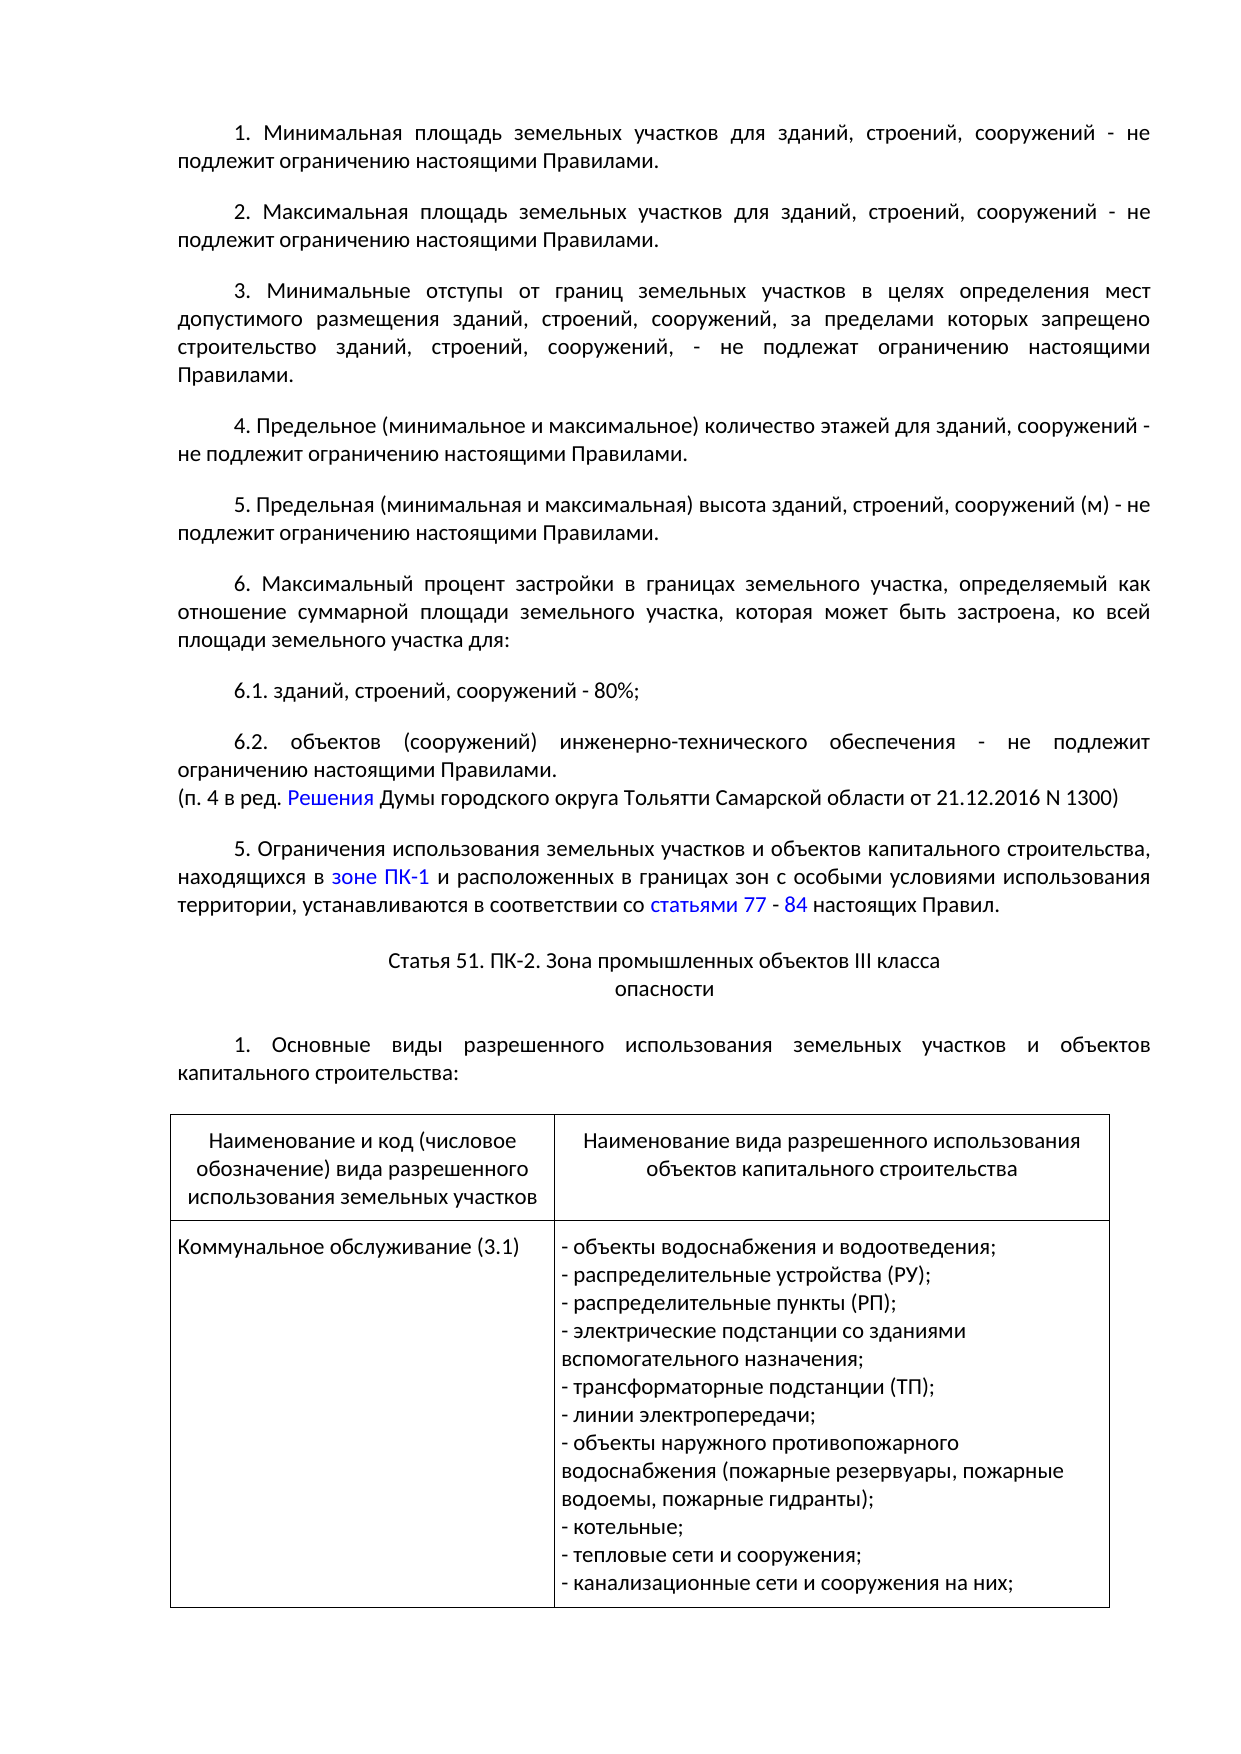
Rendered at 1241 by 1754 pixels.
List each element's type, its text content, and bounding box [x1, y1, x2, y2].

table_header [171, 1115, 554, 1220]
text 5. Ограничения использования земельных участков и объектов капитального строительства, находящихся в зоне ПК-1 и расположенных в границах зон с особыми условиями использования территории, устанавливаются в соответствии со статьями 77 - 84 настоящих Правил. [177, 834, 1152, 918]
text опасности [177, 974, 1152, 1002]
text 6.1. зданий, строений, сооружений - 80%; [177, 676, 1152, 704]
text Статья 51. ПК-2. Зона промышленных объектов III класса [177, 946, 1152, 974]
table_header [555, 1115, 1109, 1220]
text 3. Минимальные отступы от границ земельных участков в целях определения мест допустимого размещения зданий, строений, сооружений, за пределами которых запрещено строительство зданий, строений, сооружений, - не подлежат ограничению настоящими Правилами. [177, 276, 1152, 388]
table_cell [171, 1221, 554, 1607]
text 6. Максимальный процент застройки в границах земельного участка, определяемый как отношение суммарной площади земельного участка, которая может быть застроена, ко всей площади земельного участка для: [177, 569, 1152, 653]
text 4. Предельное (минимальное и максимальное) количество этажей для зданий, сооружений - не подлежит ограничению настоящими Правилами. [177, 411, 1152, 467]
text 1. Основные виды разрешенного использования земельных участков и объектов капитального строительства: [177, 1030, 1152, 1086]
text 1. Минимальная площадь земельных участков для зданий, строений, сооружений - не подлежит ограничению настоящими Правилами. [177, 118, 1152, 174]
text 2. Максимальная площадь земельных участков для зданий, строений, сооружений - не подлежит ограничению настоящими Правилами. [177, 197, 1152, 253]
text 6.2. объектов (сооружений) инженерно-технического обеспечения - не подлежит ограничению настоящими Правилами. [177, 727, 1152, 783]
text 5. Предельная (минимальная и максимальная) высота зданий, строений, сооружений (м) - не подлежит ограничению настоящими Правилами. [177, 490, 1152, 546]
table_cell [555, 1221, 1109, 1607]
text (п. 4 в ред. Решения Думы городского округа Тольятти Самарской области от 21.12.2016 N 1300) [177, 783, 1152, 811]
